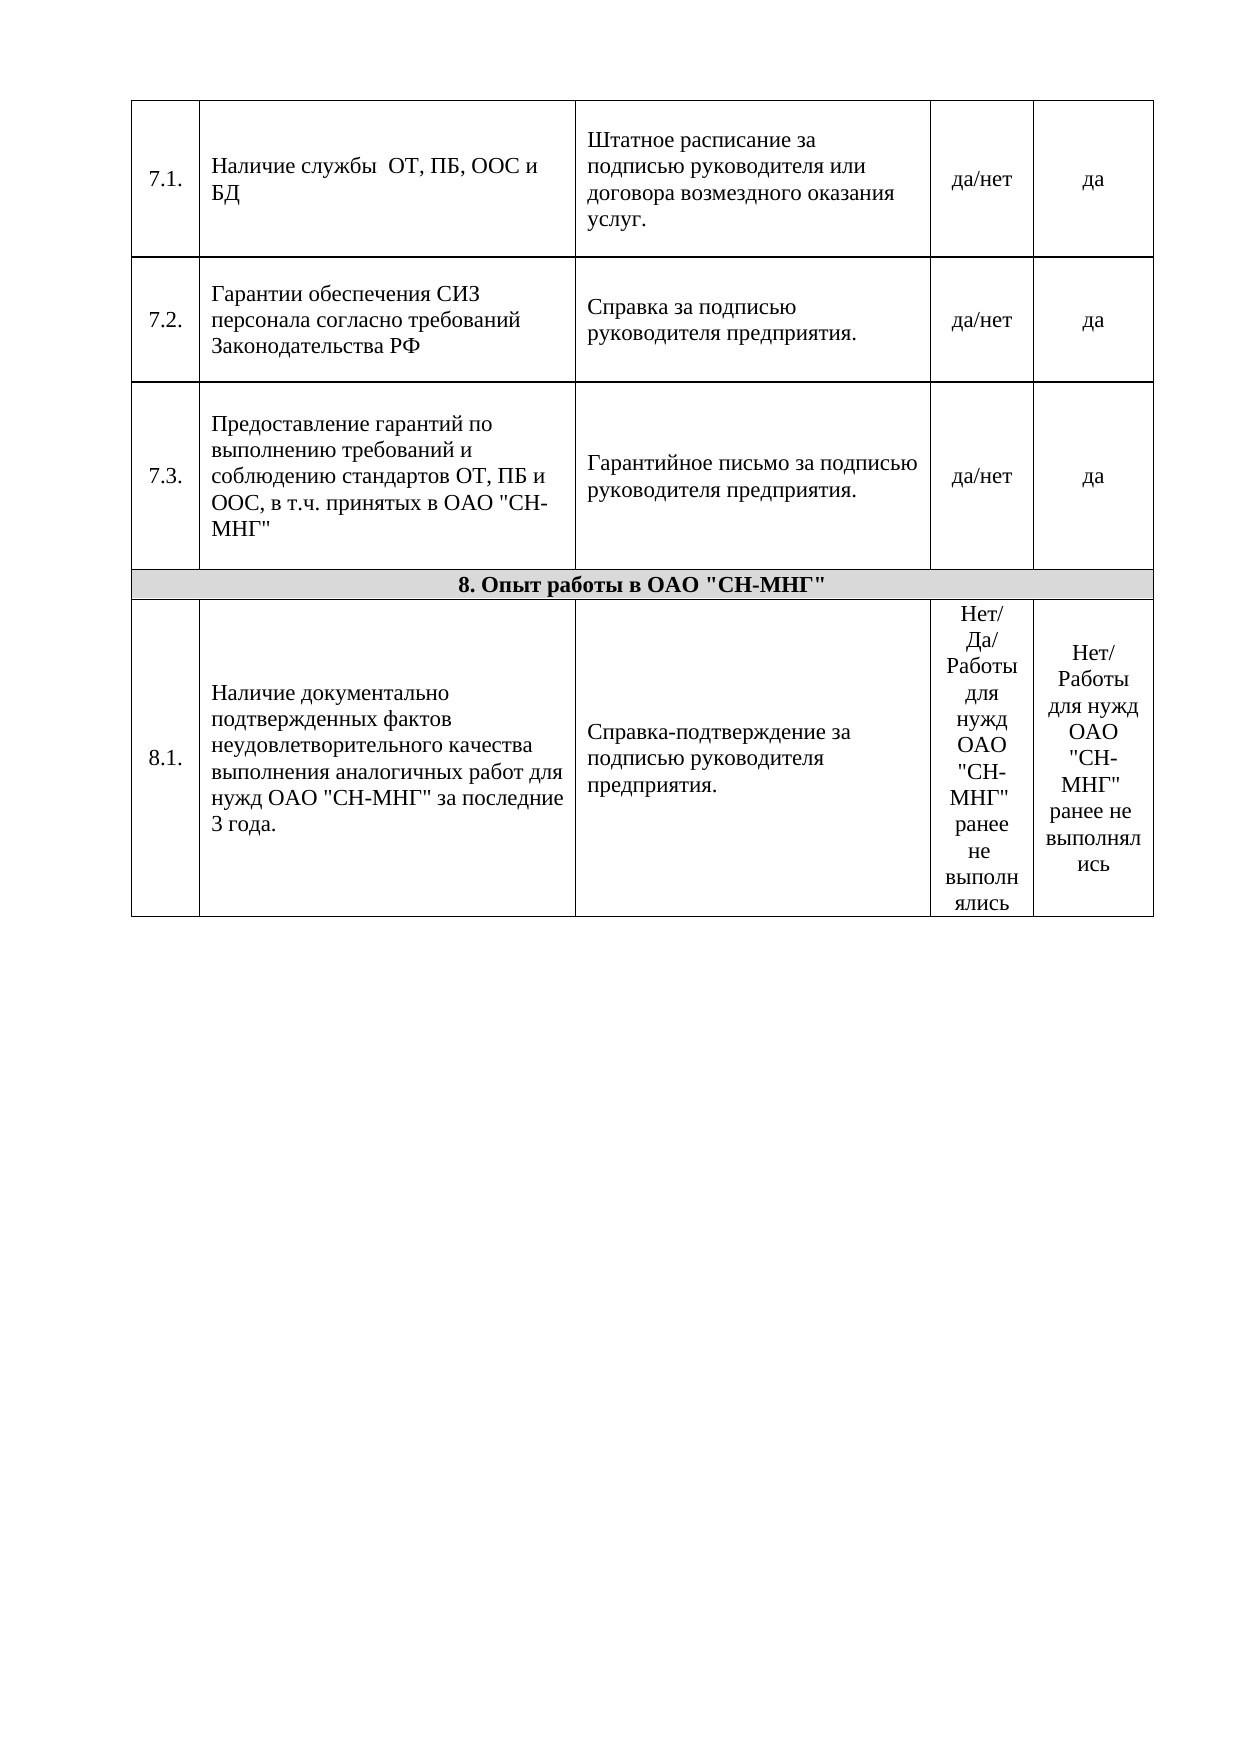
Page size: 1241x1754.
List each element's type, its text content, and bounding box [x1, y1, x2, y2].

table_cell Наличие службы ОТ, ПБ, ООС и БД [200, 101, 575, 256]
table_cell Штатное расписание за подписью руководителя или договора возмездного оказания услуг. [576, 101, 930, 256]
table_cell Гарантии обеспечения СИЗ персонала согласно требований Законодательства РФ [200, 258, 575, 381]
table_cell 7.1. [132, 101, 199, 256]
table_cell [576, 258, 930, 381]
table_cell да [1034, 383, 1153, 569]
table_cell да/нет [931, 383, 1033, 569]
table_cell 8.1. [132, 600, 199, 916]
table_cell 7.3. [132, 383, 199, 569]
table_cell да [1034, 258, 1153, 381]
table_cell Гарантийное письмо за подписью руководителя предприятия. [576, 383, 930, 569]
table_cell 8. Опыт работы в ОАО "СН-МНГ" [132, 570, 1153, 598]
table_cell 7.2. [132, 258, 199, 381]
table_cell да/нет [931, 101, 1033, 256]
table_cell да/нет [931, 258, 1033, 381]
table_cell Справка-подтверждение за подписью руководителя предприятия. [576, 600, 930, 916]
table_cell Нет/Работы для нужд ОАО "СН-МНГ" ранее не выполнялись [1034, 600, 1153, 916]
table_cell Нет/Да/Работы для нужд ОАО "СН-МНГ" ранее не выполнялись [931, 600, 1033, 916]
table_cell Предоставление гарантий по выполнению требований и соблюдению стандартов ОТ, ПБ и ООС, в т.ч. принятых в ОАО "СН-МНГ" [200, 383, 575, 569]
table_cell да [1034, 101, 1153, 256]
table_cell Наличие документально подтвержденных фактов неудовлетворительного качества выполнения аналогичных работ для нужд ОАО "СН-МНГ" за последние 3 года. [200, 600, 575, 916]
